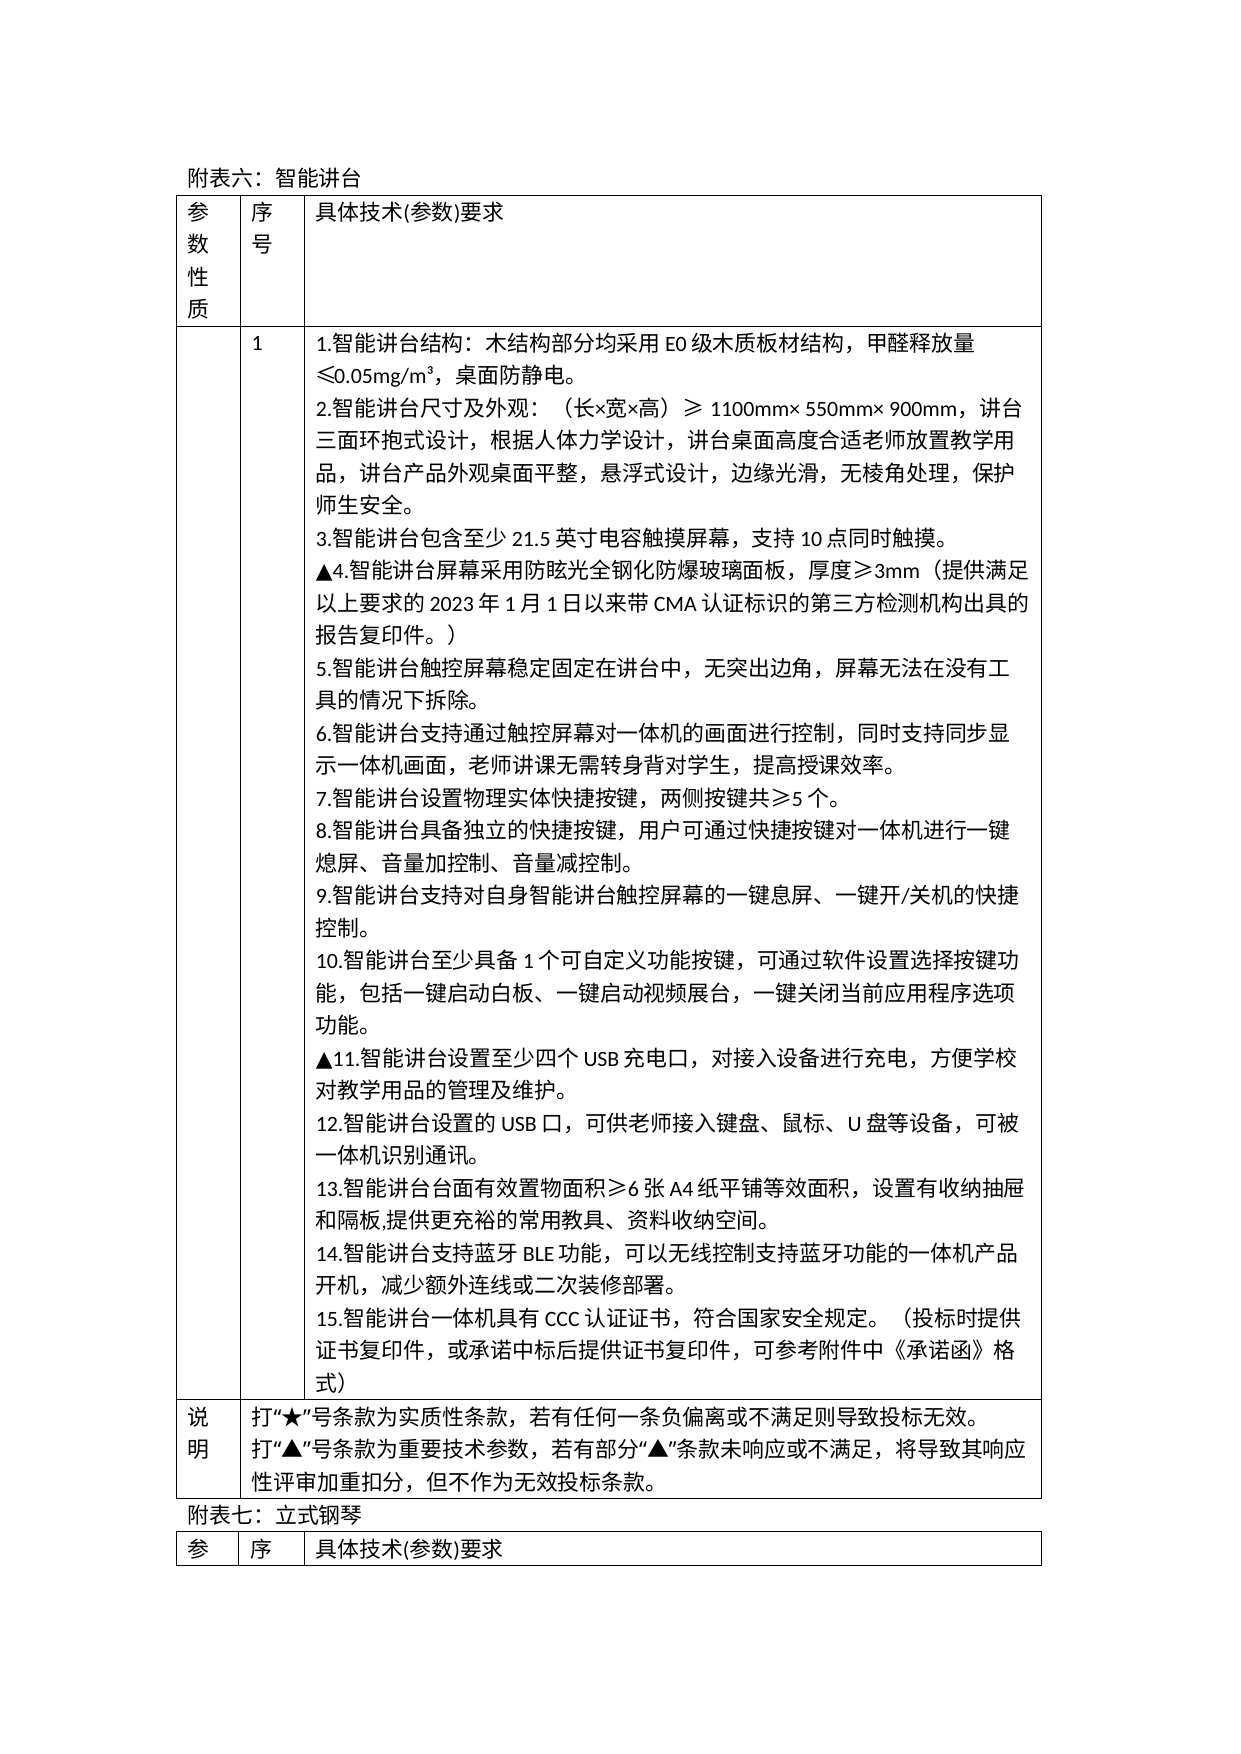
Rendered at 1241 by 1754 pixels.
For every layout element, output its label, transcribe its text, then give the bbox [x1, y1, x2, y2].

table_cell 说明 [177, 1400, 240, 1498]
table_header 具体技术(参数)要求 [305, 196, 1041, 326]
table_cell 1.智能讲台结构：木结构部分均采用E0级木质板材结构，甲醛释放量≤0.05mg/m³，桌面防静电。 2.智能讲台尺寸及外观：（长×宽×高）≥ 1100mm× 550mm× 900mm，讲台三面环抱式设计，根据人体力学设计，讲台桌面高度合适老师放置教学用品，讲台产品外观桌面平整，悬浮式设计，边缘光滑，无棱角处理，保护师生安全。 3.智能讲台包含至少21.5英寸电容触摸屏幕，支持10点同时触摸。 ▲4.智能讲台屏幕采用防眩光全钢化防爆玻璃面板，厚度≥3mm（提供满足以上要求的2023年1月1日以来带CMA认证标识的第三方检测机构出具的报告复印件。） 5.智能讲台触控屏幕稳定固定在讲台中，无突出边角，屏幕无法在没有工具的情况下拆除。 6.智能讲台支持通过触控屏幕对一体机的画面进行控制，同时支持同步显示一体机画面，老师讲课无需转身背对学生，提高授课效率。 7.智能讲台设置物理实体快捷按键，两侧按键共≥5个。 8.智能讲台具备独立的快捷按键，用户可通过快捷按键对一体机进行一键熄屏、音量加控制、音量减控制。 9.智能讲台支持对自身智能讲台触控屏幕的一键息屏、一键开/关机的快捷控制。 10.智能讲台至少具备1个可自定义功能按键，可通过软件设置选择按键功能，包括一键启动白板、一键启动视频展台，一键关闭当前应用程序选项功能。 ▲11.智能讲台设置至少四个USB充电口，对接入设备进行充电，方便学校对教学用品的管理及维护。 12.智能讲台设置的USB口，可供老师接入键盘、鼠标、U盘等设备，可被一体机识别通讯。 13.智能讲台台面有效置物面积≥6张A4纸平铺等效面积，设置有收纳抽屉和隔板,提供更充裕的常用教具、资料收纳空间。 14.智能讲台支持蓝牙BLE功能，可以无线控制支持蓝牙功能的一体机产品开机，减少额外连线或二次装修部署。 15.智能讲台一体机具有CCC认证证书，符合国家安全规定。（投标时提供证书复印件，或承诺中标后提供证书复印件，可参考附件中《承诺函》格式） [305, 327, 1041, 1399]
table_cell 打“★”号条款为实质性条款，若有任何一条负偏离或不满足则导致投标无效。 打“▲”号条款为重要技术参数，若有部分“▲”条款未响应或不满足，将导致其响应性评审加重扣分，但不作为无效投标条款。 [241, 1400, 1041, 1498]
table_cell [177, 327, 240, 1399]
table_cell 1 [241, 327, 304, 1399]
table_header 具体技术(参数)要求 [305, 1532, 1041, 1565]
table_header 参数性质 [177, 1532, 238, 1565]
table_header 序号 [241, 196, 304, 326]
table_header 序号 [239, 1532, 304, 1565]
table_header 参数性质 [177, 196, 240, 326]
text 附表六：智能讲台 [187, 162, 1053, 194]
text 附表七：立式钢琴 [187, 1499, 1053, 1531]
